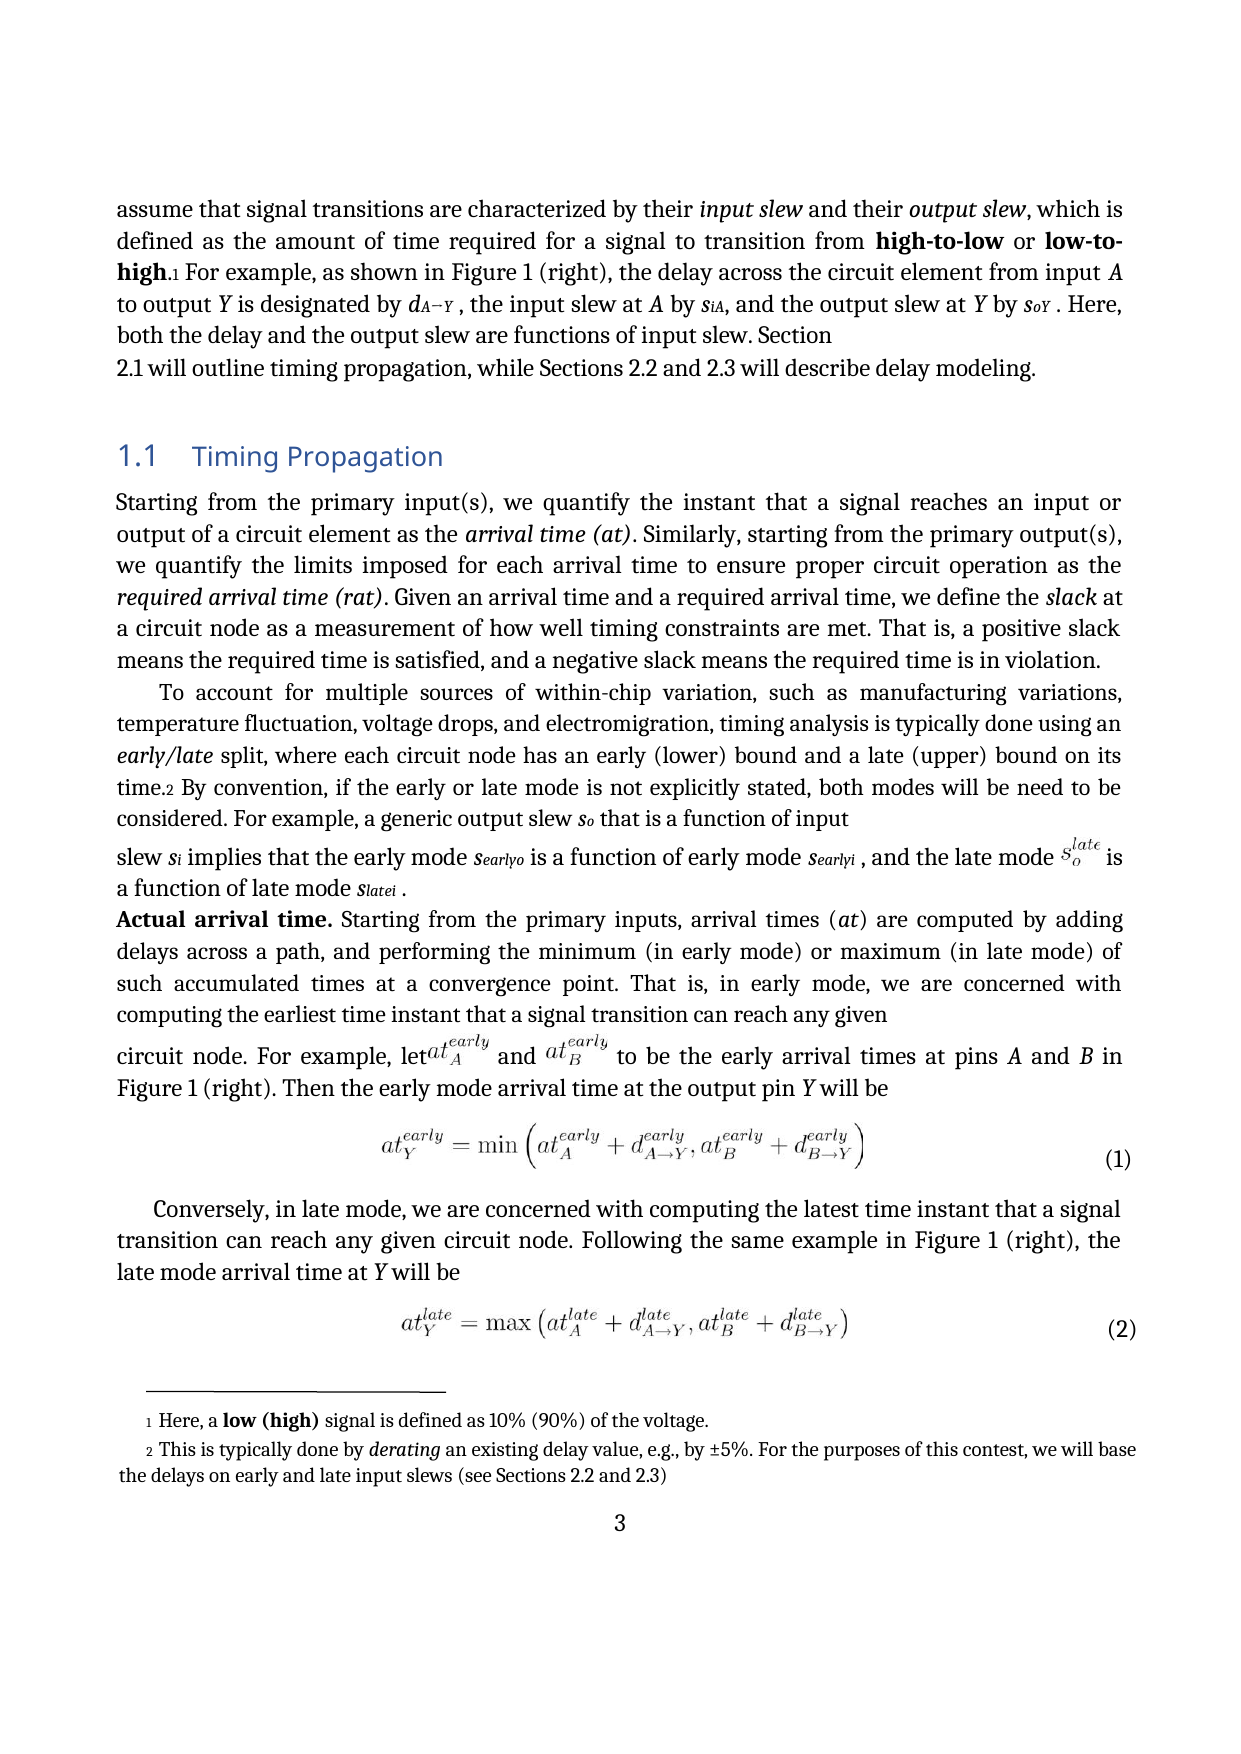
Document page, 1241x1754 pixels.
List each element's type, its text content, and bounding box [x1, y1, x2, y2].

text assume that signal transitions are characterized by their input slew and their output slew, which is defined as the amount of time required for a signal to transition from high-to-low or low-to-high.1 For example, as shown in Figure 1 (right), the delay across the circuit element from input A to output Y is designated by dA→Y , the input slew at A by siA, and the output slew at Y by soY . Here, both the delay and the output slew are functions of input slew. Section [117, 195, 1123, 350]
list Here, a low (high) signal is defined as 10% (90%) of the voltage. [146, 1409, 1137, 1433]
text Starting from the primary input(s), we quantify the instant that a signal reaches an input or output of a circuit element as the arrival time (at). Similarly, starting from the primary output(s), we quantify the limits imposed for each arrival time to ensure proper circuit operation as the required arrival time (rat). Given an arrival time and a required arrival time, we define the slack at a circuit node as a measurement of how well timing constraints are met. That is, a positive slack means the required time is satisfied, and a negative slack means the required time is in violation. [116, 488, 1123, 674]
text (2) [117, 1315, 1137, 1344]
text (1) [1104, 1144, 1137, 1173]
picture [381, 1122, 863, 1169]
text 3 [117, 1508, 1123, 1537]
list This is typically done by derating an existing delay value, e.g., by ±5%. For the purposes of this contest, we will base the delays on early and late input slews (see Sections 2.2 and 2.3) [119, 1438, 1137, 1488]
text 2.1 will outline timing propagation, while Sections 2.2 and 2.3 will describe delay modeling. [117, 353, 1137, 382]
picture [545, 1033, 608, 1065]
picture [401, 1307, 847, 1315]
subtitle 1.1 Timing Propagation [117, 434, 1137, 475]
picture [427, 1033, 489, 1065]
text slew si implies that the early mode searlyo is a function of early mode searlyi , and the late mode is a function of late mode slatei . [117, 837, 1123, 903]
text Conversely, in late mode, we are concerned with computing the latest time instant that a signal transition can reach any given circuit node. Following the same example in Figure 1 (right), the late mode arrival time at Y will be [117, 1194, 1123, 1286]
text Actual arrival time. Starting from the primary inputs, arrival times (at) are computed by adding delays across a path, and performing the minimum (in early mode) or maximum (in late mode) of such accumulated times at a convergence point. That is, in early mode, we are concerned with computing the earliest time instant that a signal transition can reach any given [116, 906, 1123, 1029]
picture [1060, 837, 1101, 866]
text To account for multiple sources of within-chip variation, such as manufacturing variations, temperature fluctuation, voltage drops, and electromigration, timing analysis is typically done using an early/late split, where each circuit node has an early (lower) bound and a late (upper) bound on its time.2 By convention, if the early or late mode is not explicitly stated, both modes will be need to be considered. For example, a generic output slew so that is a function of input [117, 679, 1123, 833]
text circuit node. For example, let and to be the early arrival times at pins A and B in Figure 1 (right). Then the early mode arrival time at the output pin Y will be [117, 1033, 1123, 1102]
